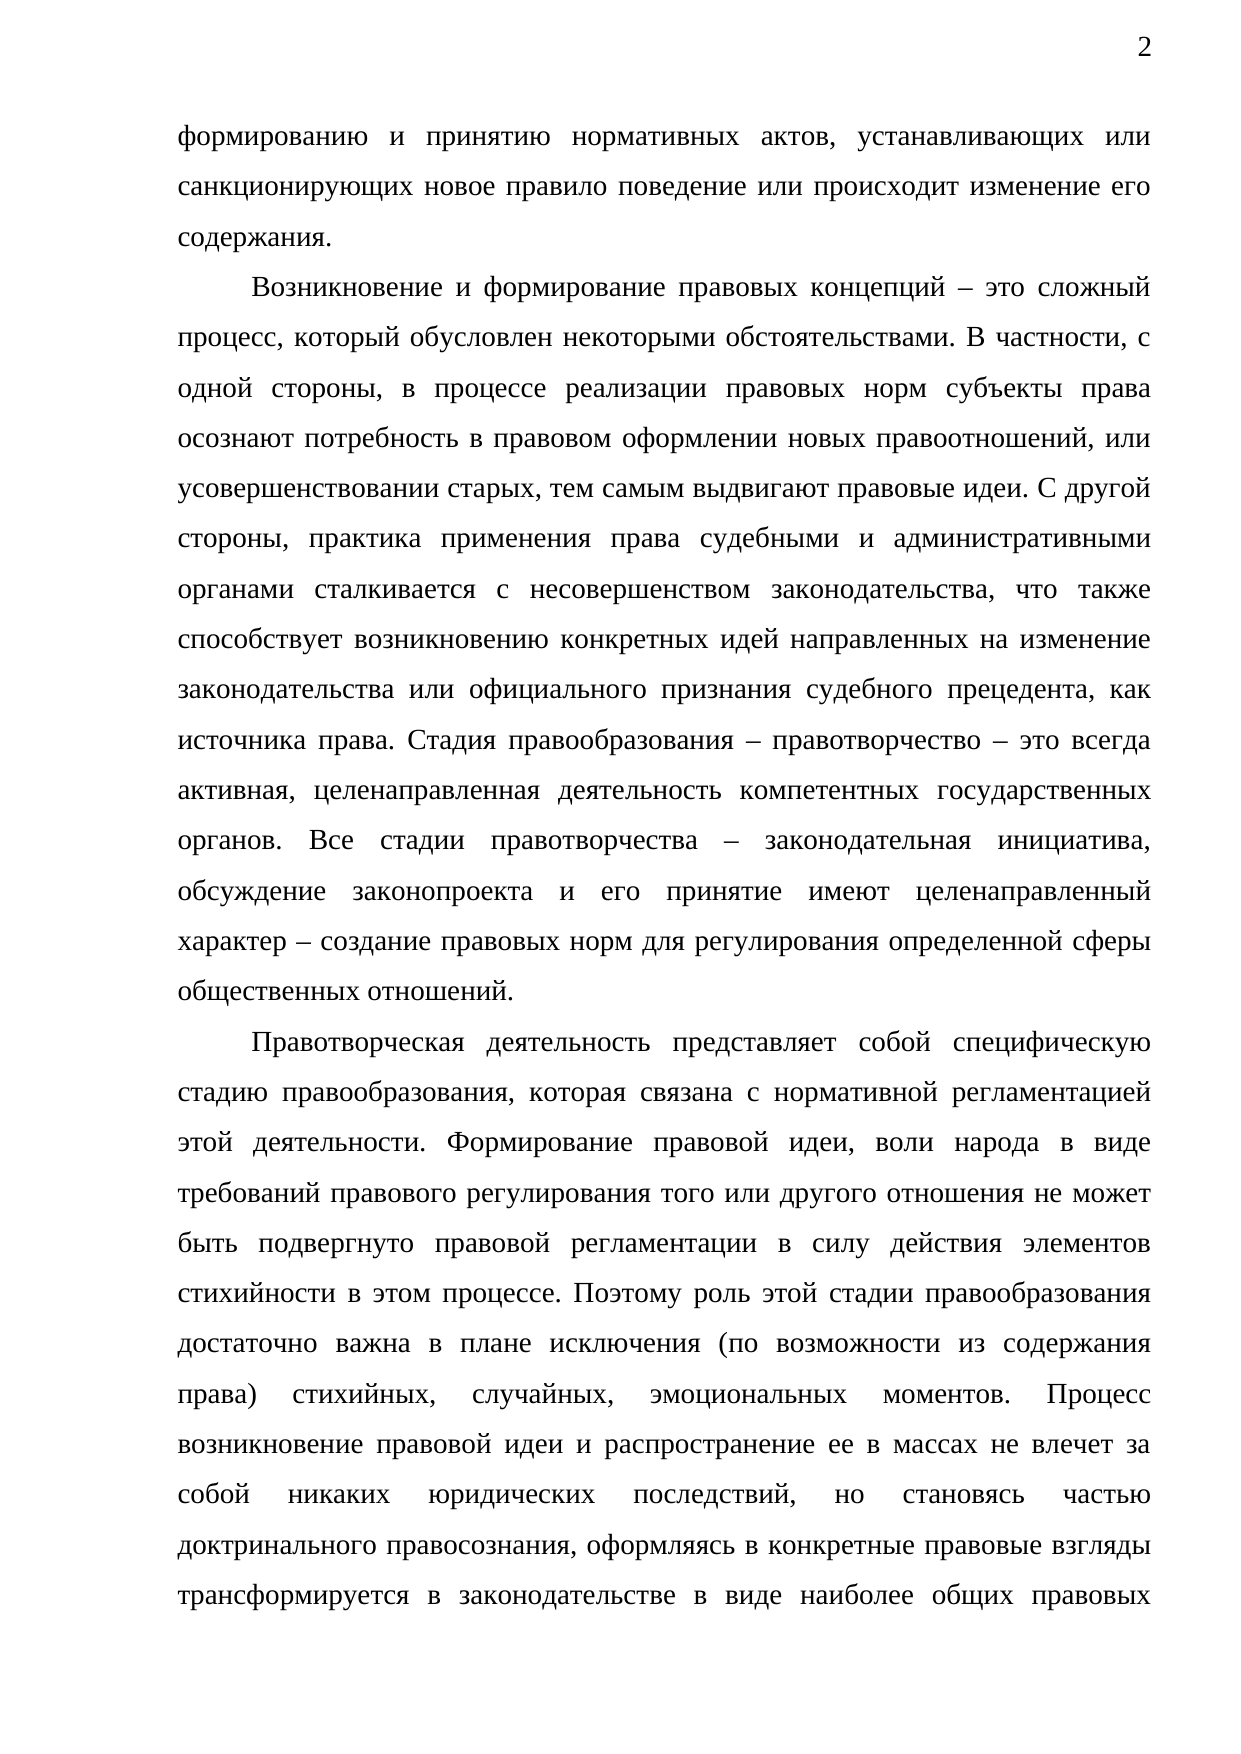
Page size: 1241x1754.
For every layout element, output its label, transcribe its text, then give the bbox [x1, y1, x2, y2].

text Возникновение и формирование правовых концепций – это сложный процесс, который обусловлен некоторыми обстоятельствами. В частности, с одной стороны, в процессе реализации правовых норм субъекты права осознают потребность в правовом оформлении новых правоотношений, или усовершенствовании старых, тем самым выдвигают правовые идеи. С другой стороны, практика применения права судебными и административными органами сталкивается с несовершенством законодательства, что также способствует возникновению конкретных идей направленных на изменение законодательства или официального признания судебного прецедента, как источника права. Стадия правообразования – правотворчество – это всегда активная, целенаправленная деятельность компетентных государственных органов. Все стадии правотворчества – законодательная инициатива, обсуждение законопроекта и его принятие имеют целенаправленный характер – создание правовых норм для регулирования определенной сферы общественных отношений. [177, 269, 1152, 1007]
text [177, 1024, 1152, 1611]
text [177, 118, 1152, 252]
